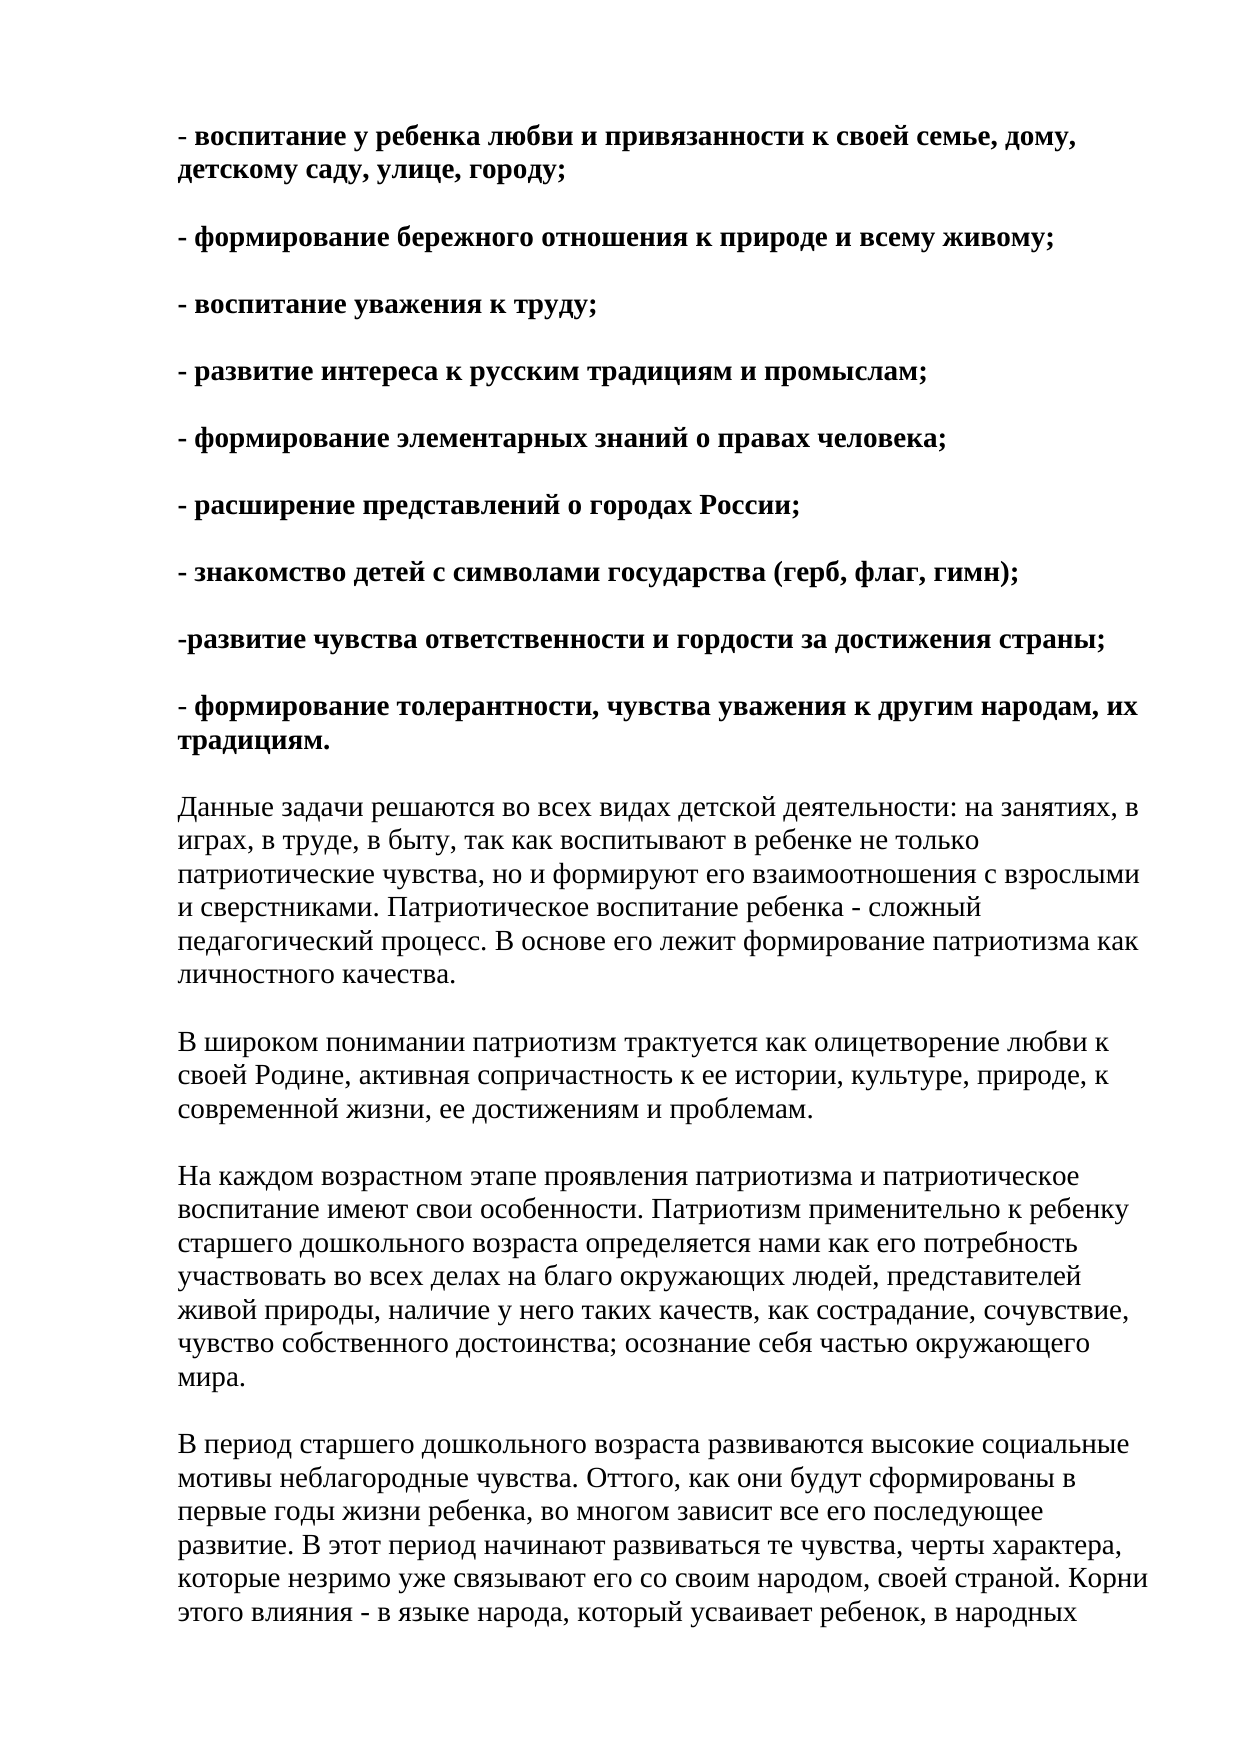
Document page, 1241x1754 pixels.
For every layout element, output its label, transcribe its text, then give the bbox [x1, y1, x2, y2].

text - развитие интереса к русским традициям и промыслам; [177, 353, 1152, 386]
text - формирование элементарных знаний о правах человека; [177, 420, 1152, 453]
text -развитие чувства ответственности и гордости за достижения страны; [177, 621, 1152, 655]
text - формирование бережного отношения к природе и всему живому; [177, 219, 1152, 252]
text - формирование толерантности, чувства уважения к другим народам, их традициям. [177, 688, 1152, 755]
text В широком понимании патриотизм трактуется как олицетворение любви к своей Родине, активная сопричастность к ее истории, культуре, природе, к современной жизни, ее достижениям и проблемам. [177, 1024, 1152, 1124]
text - расширение представлений о городах России; [177, 487, 1152, 521]
text - знакомство детей с символами государства (герб, флаг, гимн); [177, 554, 1152, 588]
text - воспитание у ребенка любви и привязанности к своей семье, дому, детскому саду, улице, городу; [177, 118, 1152, 185]
text Данные задачи решаются во всех видах детской деятельности: на занятиях, в играх, в труде, в быту, так как воспитывают в ребенке не только патриотические чувства, но и формируют его взаимоотношения с взрослыми и сверстниками. Патриотическое воспитание ребенка - сложный педагогический процесс. В основе его лежит формирование патриотизма как личностного качества. [177, 789, 1152, 990]
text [177, 1426, 1152, 1627]
text На каждом возрастном этапе проявления патриотизма и патриотическое воспитание имеют свои особенности. Патриотизм применительно к ребенку старшего дошкольного возраста определяется нами как его потребность участвовать во всех делах на благо окружающих людей, представителей живой природы, наличие у него таких качеств, как сострадание, сочувствие, чувство собственного достоинства; осознание себя частью окружающего мира. [177, 1158, 1152, 1393]
text - воспитание уважения к труду; [177, 286, 1152, 319]
